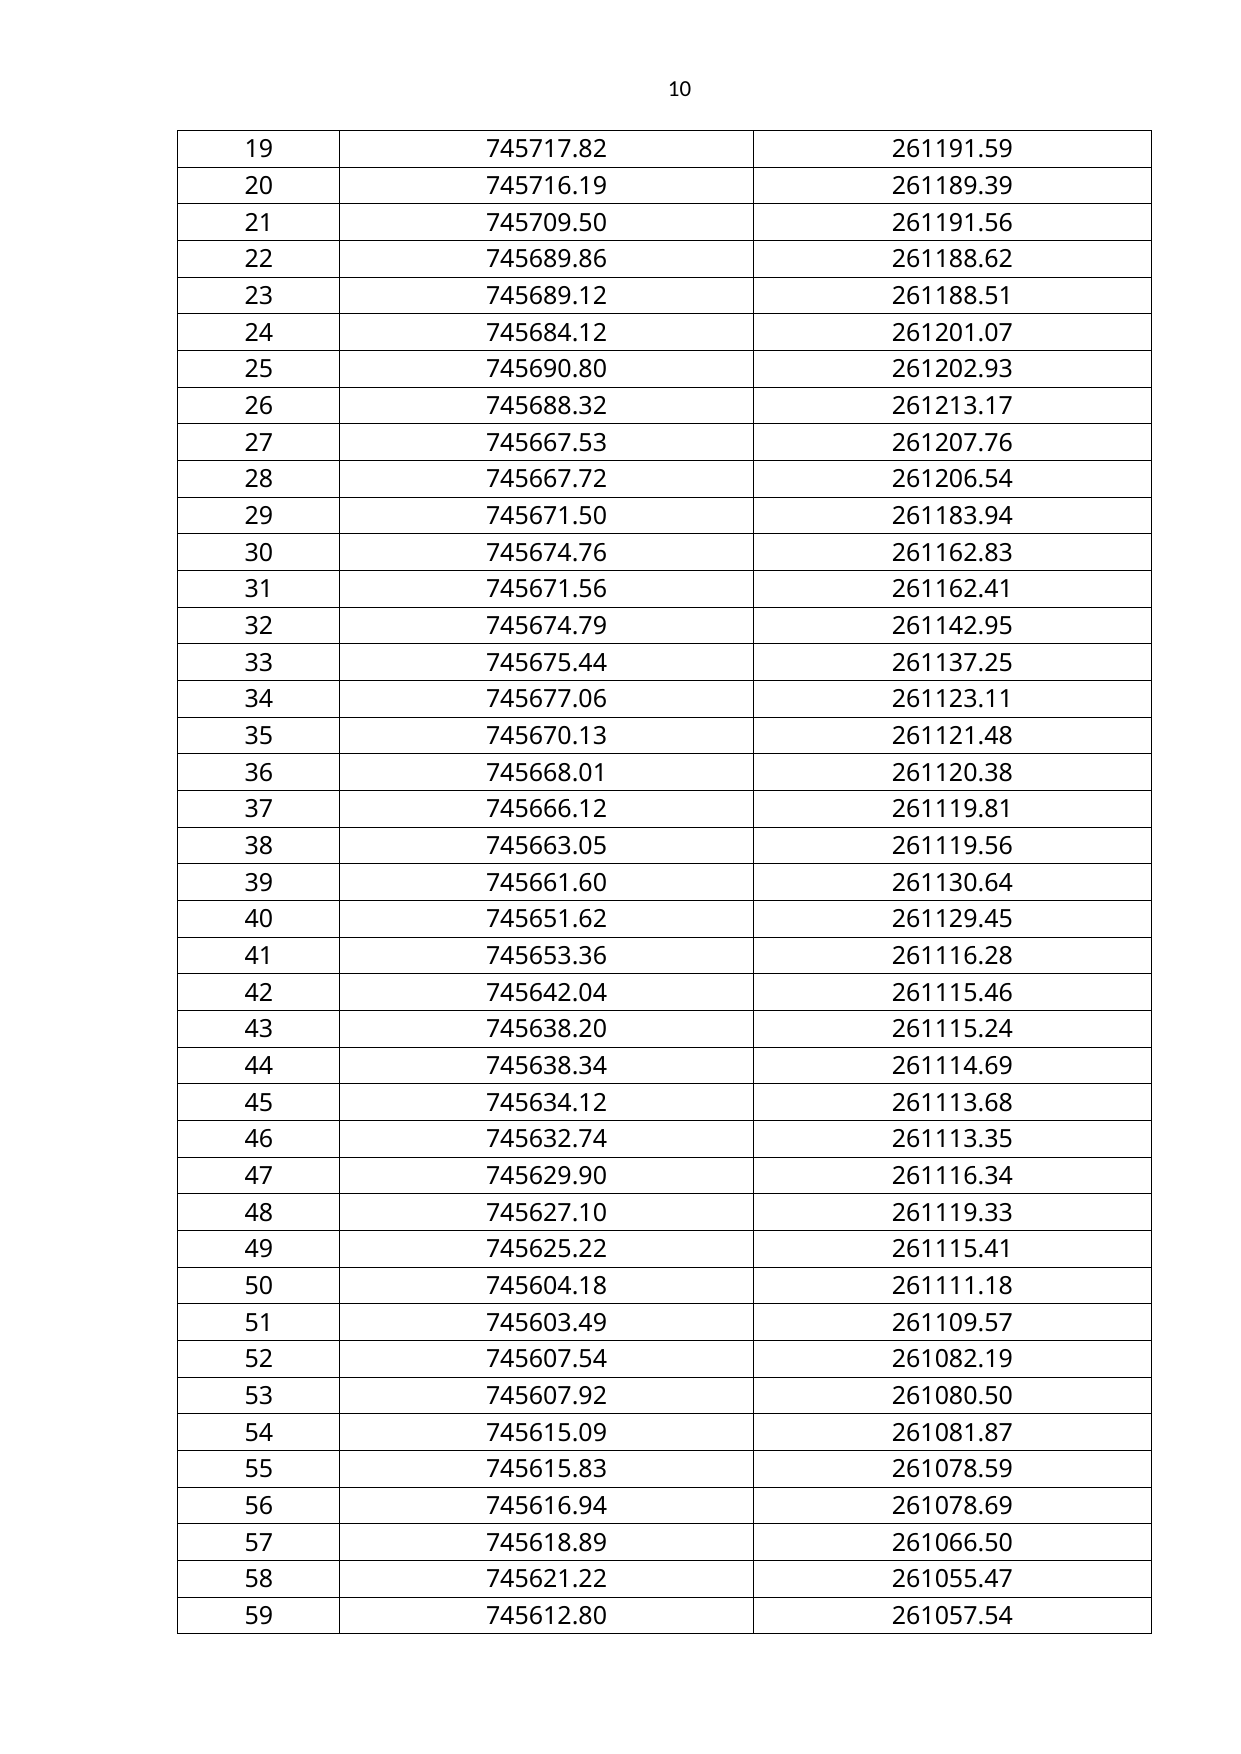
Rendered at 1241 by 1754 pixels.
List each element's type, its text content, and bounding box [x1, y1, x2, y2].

table_cell 49 [178, 1231, 339, 1267]
table_cell 40 [178, 901, 339, 937]
table_cell 745689.12 [340, 278, 753, 313]
table_cell 261191.59 [754, 131, 1151, 167]
table_cell 261055.47 [754, 1561, 1151, 1597]
table_cell 745666.12 [340, 791, 753, 827]
table_cell 57 [178, 1524, 339, 1560]
table_cell 38 [178, 828, 339, 863]
table_cell 261162.83 [754, 534, 1151, 570]
table_cell 261121.48 [754, 718, 1151, 753]
table_cell 745674.79 [340, 608, 753, 643]
table_cell 261081.87 [754, 1414, 1151, 1450]
table_cell 745616.94 [340, 1488, 753, 1523]
table_cell 19 [178, 131, 339, 167]
table_cell 45 [178, 1084, 339, 1120]
table_cell 745690.80 [340, 351, 753, 387]
table_cell 41 [178, 938, 339, 973]
table_cell 261057.54 [754, 1598, 1151, 1633]
table_cell 745604.18 [340, 1268, 753, 1303]
table_cell 53 [178, 1378, 339, 1413]
table_cell 46 [178, 1121, 339, 1157]
table_cell 745667.72 [340, 461, 753, 497]
table_cell 54 [178, 1414, 339, 1450]
table_cell 32 [178, 608, 339, 643]
table_cell 745607.92 [340, 1378, 753, 1413]
table_cell 59 [178, 1598, 339, 1633]
table_cell 745638.34 [340, 1048, 753, 1083]
table_cell 261188.62 [754, 241, 1151, 277]
table_cell 261119.56 [754, 828, 1151, 863]
table_cell 261189.39 [754, 168, 1151, 203]
table_cell 24 [178, 314, 339, 350]
table_cell 261080.50 [754, 1378, 1151, 1413]
table_cell 25 [178, 351, 339, 387]
table_cell 27 [178, 424, 339, 460]
table_cell 55 [178, 1451, 339, 1487]
table_cell 745671.50 [340, 498, 753, 533]
table_cell 29 [178, 498, 339, 533]
table_cell 745717.82 [340, 131, 753, 167]
table_cell 261142.95 [754, 608, 1151, 643]
table_cell 745667.53 [340, 424, 753, 460]
table_cell 745621.22 [340, 1561, 753, 1597]
table_cell 261202.93 [754, 351, 1151, 387]
table_cell 52 [178, 1341, 339, 1377]
table_cell 745603.49 [340, 1304, 753, 1340]
table_cell 261137.25 [754, 644, 1151, 680]
table_cell 261116.34 [754, 1158, 1151, 1193]
table_cell 28 [178, 461, 339, 497]
table_cell 261111.18 [754, 1268, 1151, 1303]
table_cell 745615.09 [340, 1414, 753, 1450]
table_cell 261078.59 [754, 1451, 1151, 1487]
table_cell 745634.12 [340, 1084, 753, 1120]
table_cell 44 [178, 1048, 339, 1083]
table_cell 43 [178, 1011, 339, 1047]
table_cell 261183.94 [754, 498, 1151, 533]
table_cell 21 [178, 204, 339, 240]
table_cell 261114.69 [754, 1048, 1151, 1083]
table_cell 745629.90 [340, 1158, 753, 1193]
table_cell 745607.54 [340, 1341, 753, 1377]
table_cell 261109.57 [754, 1304, 1151, 1340]
table_cell 56 [178, 1488, 339, 1523]
table_cell 261162.41 [754, 571, 1151, 607]
table_cell 26 [178, 388, 339, 423]
table_cell 261130.64 [754, 864, 1151, 900]
table_cell 745618.89 [340, 1524, 753, 1560]
table_cell 39 [178, 864, 339, 900]
table_cell 745642.04 [340, 974, 753, 1010]
table_cell 261115.24 [754, 1011, 1151, 1047]
table_cell 745638.20 [340, 1011, 753, 1047]
table_cell 261115.41 [754, 1231, 1151, 1267]
table_cell 745674.76 [340, 534, 753, 570]
table_cell 23 [178, 278, 339, 313]
table_cell 261119.33 [754, 1194, 1151, 1230]
table_cell 745671.56 [340, 571, 753, 607]
table_cell 745684.12 [340, 314, 753, 350]
table_cell 745615.83 [340, 1451, 753, 1487]
table_cell 745663.05 [340, 828, 753, 863]
table_cell 745661.60 [340, 864, 753, 900]
table_cell 51 [178, 1304, 339, 1340]
table_cell 36 [178, 754, 339, 790]
table_cell 745668.01 [340, 754, 753, 790]
table_cell 745653.36 [340, 938, 753, 973]
table_cell 745612.80 [340, 1598, 753, 1633]
table_cell 261191.56 [754, 204, 1151, 240]
table_cell 261066.50 [754, 1524, 1151, 1560]
table_cell 745689.86 [340, 241, 753, 277]
table_cell 20 [178, 168, 339, 203]
table_cell 261201.07 [754, 314, 1151, 350]
table_cell 33 [178, 644, 339, 680]
table_cell 35 [178, 718, 339, 753]
table_cell 47 [178, 1158, 339, 1193]
table_cell 34 [178, 681, 339, 717]
table_cell 261120.38 [754, 754, 1151, 790]
table_cell 745651.62 [340, 901, 753, 937]
table_cell 261213.17 [754, 388, 1151, 423]
table_cell 745625.22 [340, 1231, 753, 1267]
table_cell 261082.19 [754, 1341, 1151, 1377]
table_cell 261207.76 [754, 424, 1151, 460]
table_cell 37 [178, 791, 339, 827]
table_cell 745675.44 [340, 644, 753, 680]
table_cell 261113.35 [754, 1121, 1151, 1157]
table_cell 261115.46 [754, 974, 1151, 1010]
table_cell 48 [178, 1194, 339, 1230]
table_cell 745688.32 [340, 388, 753, 423]
table_cell 42 [178, 974, 339, 1010]
table_cell 261188.51 [754, 278, 1151, 313]
table_cell 22 [178, 241, 339, 277]
table_cell 745670.13 [340, 718, 753, 753]
table_cell 745632.74 [340, 1121, 753, 1157]
table_cell 50 [178, 1268, 339, 1303]
table_cell 261119.81 [754, 791, 1151, 827]
table_cell 31 [178, 571, 339, 607]
table_cell 30 [178, 534, 339, 570]
table_cell 261078.69 [754, 1488, 1151, 1523]
table_cell 745627.10 [340, 1194, 753, 1230]
table_cell 745677.06 [340, 681, 753, 717]
table_cell 58 [178, 1561, 339, 1597]
table_cell 745716.19 [340, 168, 753, 203]
table_cell 745709.50 [340, 204, 753, 240]
table_cell 261113.68 [754, 1084, 1151, 1120]
table_cell 261129.45 [754, 901, 1151, 937]
table_cell 261123.11 [754, 681, 1151, 717]
table_cell 261206.54 [754, 461, 1151, 497]
table_cell 261116.28 [754, 938, 1151, 973]
